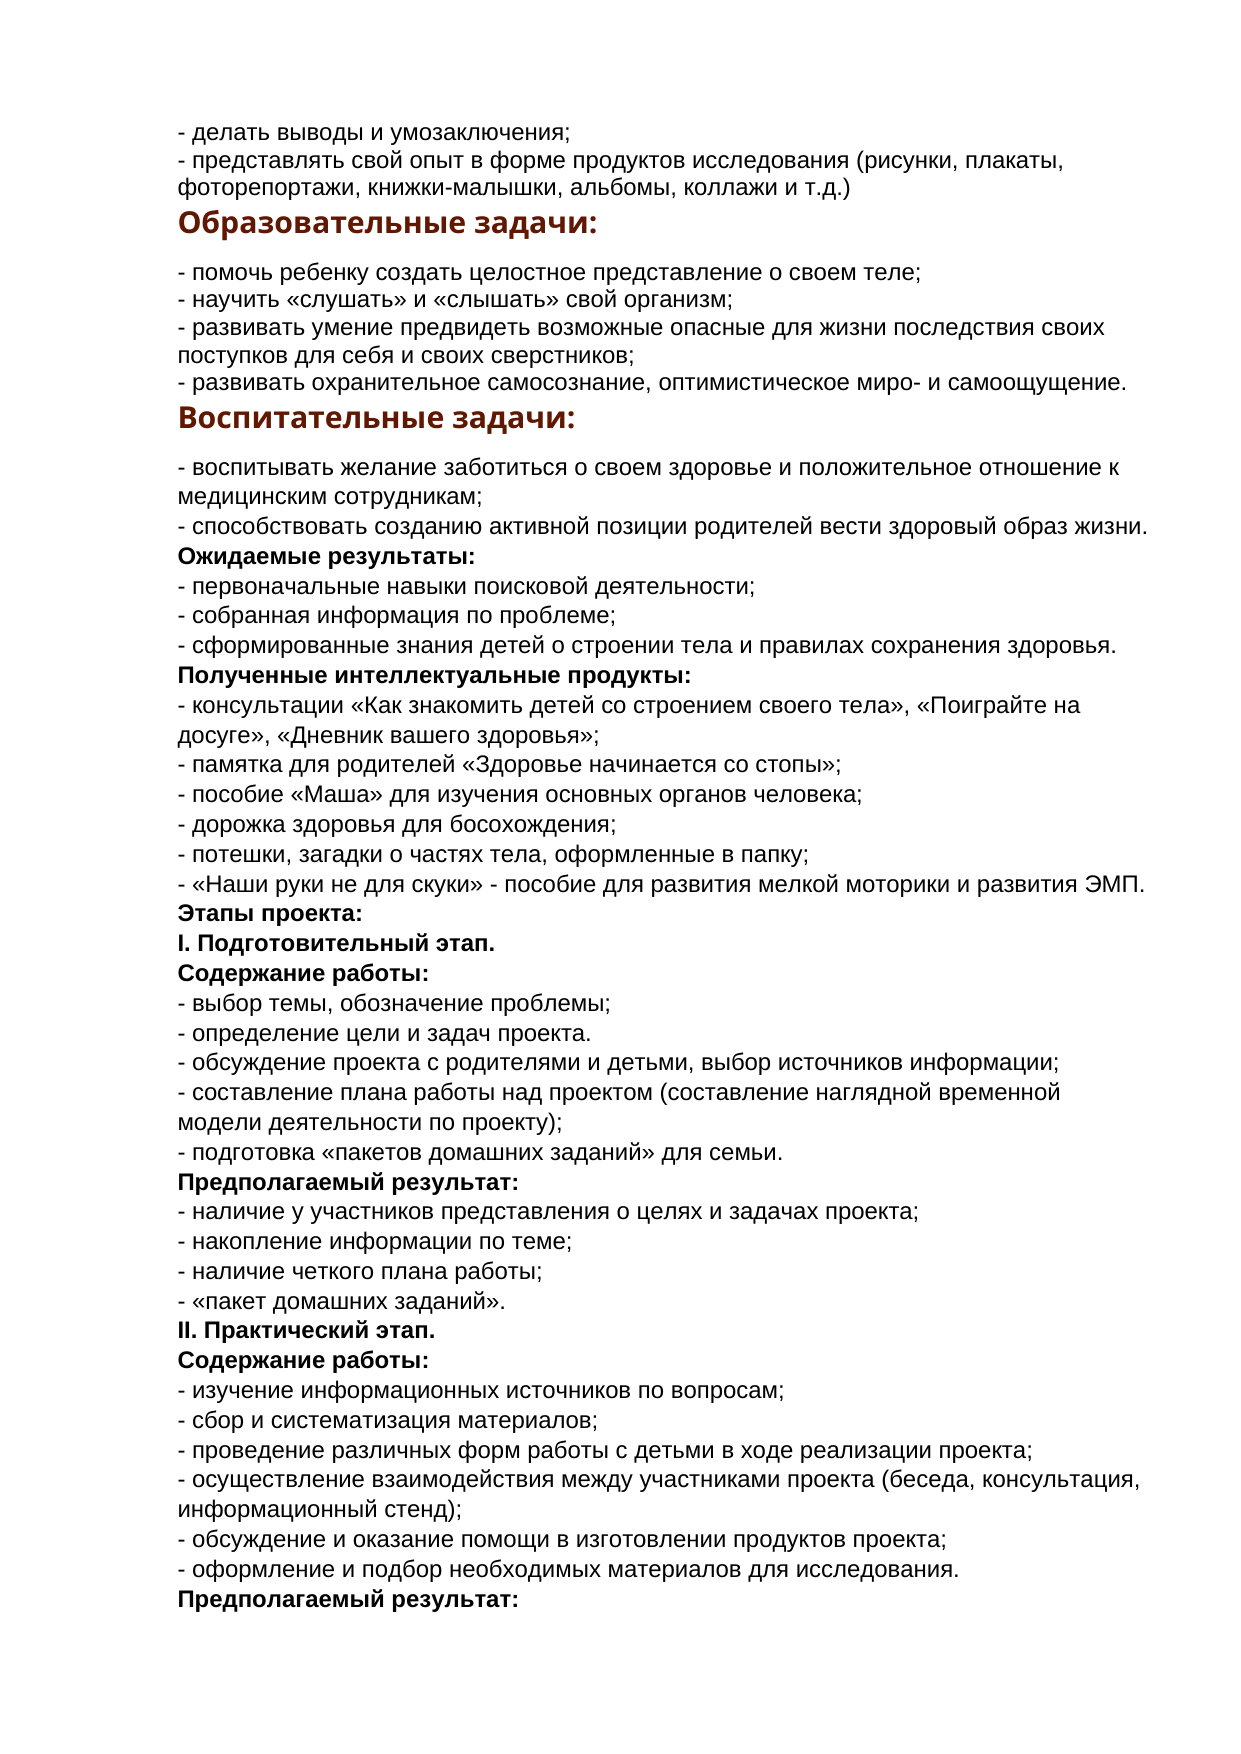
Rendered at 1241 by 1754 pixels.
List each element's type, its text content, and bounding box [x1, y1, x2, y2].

text Образовательные задачи: [177, 201, 1152, 242]
text Воспитательные задачи: [177, 396, 1152, 437]
text - помочь ребенку создать целостное представление о своем теле; - научить «слушать» и «слышать» свой организм; - развивать умение предвидеть возможные опасные для жизни последствия своих поступков для себя и своих сверстников; - развивать охранительное самосознание, оптимистическое миро- и самоощущение. [635, 258, 1152, 396]
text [177, 452, 1152, 1612]
